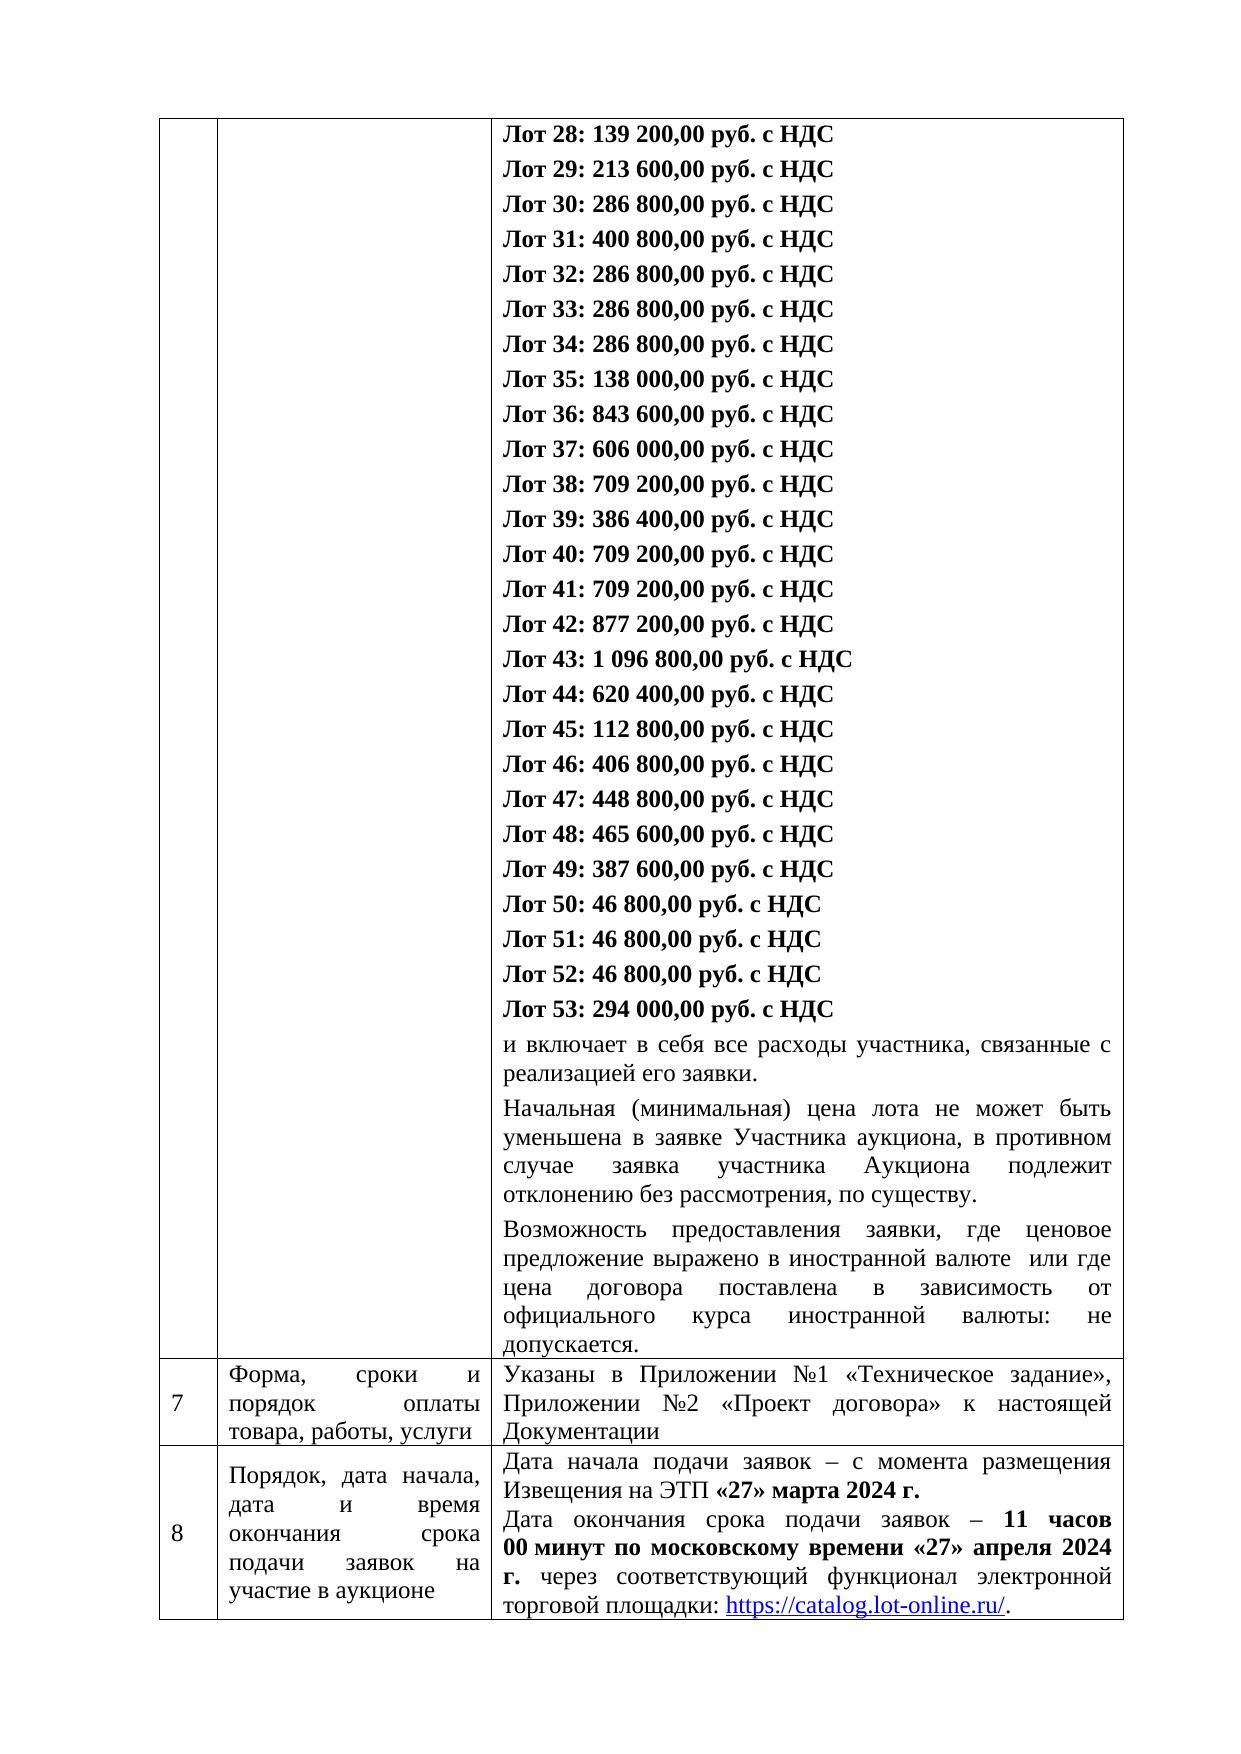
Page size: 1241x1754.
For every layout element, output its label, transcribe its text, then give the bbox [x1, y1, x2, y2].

table_cell Указаны в Приложении №1 «Техническое задание», Приложении №2 «Проект договора» к настоящей Документации [492, 1359, 1123, 1445]
table_cell Дата начала подачи заявок – с момента размещения Извещения на ЭТП «27» марта 2024 г. Дата окончания срока подачи заявок – 11 часов 00 минут по московскому времени «27» апреля 2024 г. через соответствующий функционал электронной торговой площадки: https://catalog.lot-online.ru/. [492, 1446, 1123, 1619]
table_cell 6 [160, 119, 217, 1358]
table_cell Форма, сроки и порядок оплаты товара, работы, услуги [218, 1359, 491, 1445]
table_cell 8 [160, 1446, 217, 1619]
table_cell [218, 119, 491, 1358]
table_cell Порядок, дата начала, дата и время окончания срока подачи заявок на участие в аукционе [218, 1446, 491, 1619]
table_cell 7 [160, 1359, 217, 1445]
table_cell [492, 119, 1123, 1358]
